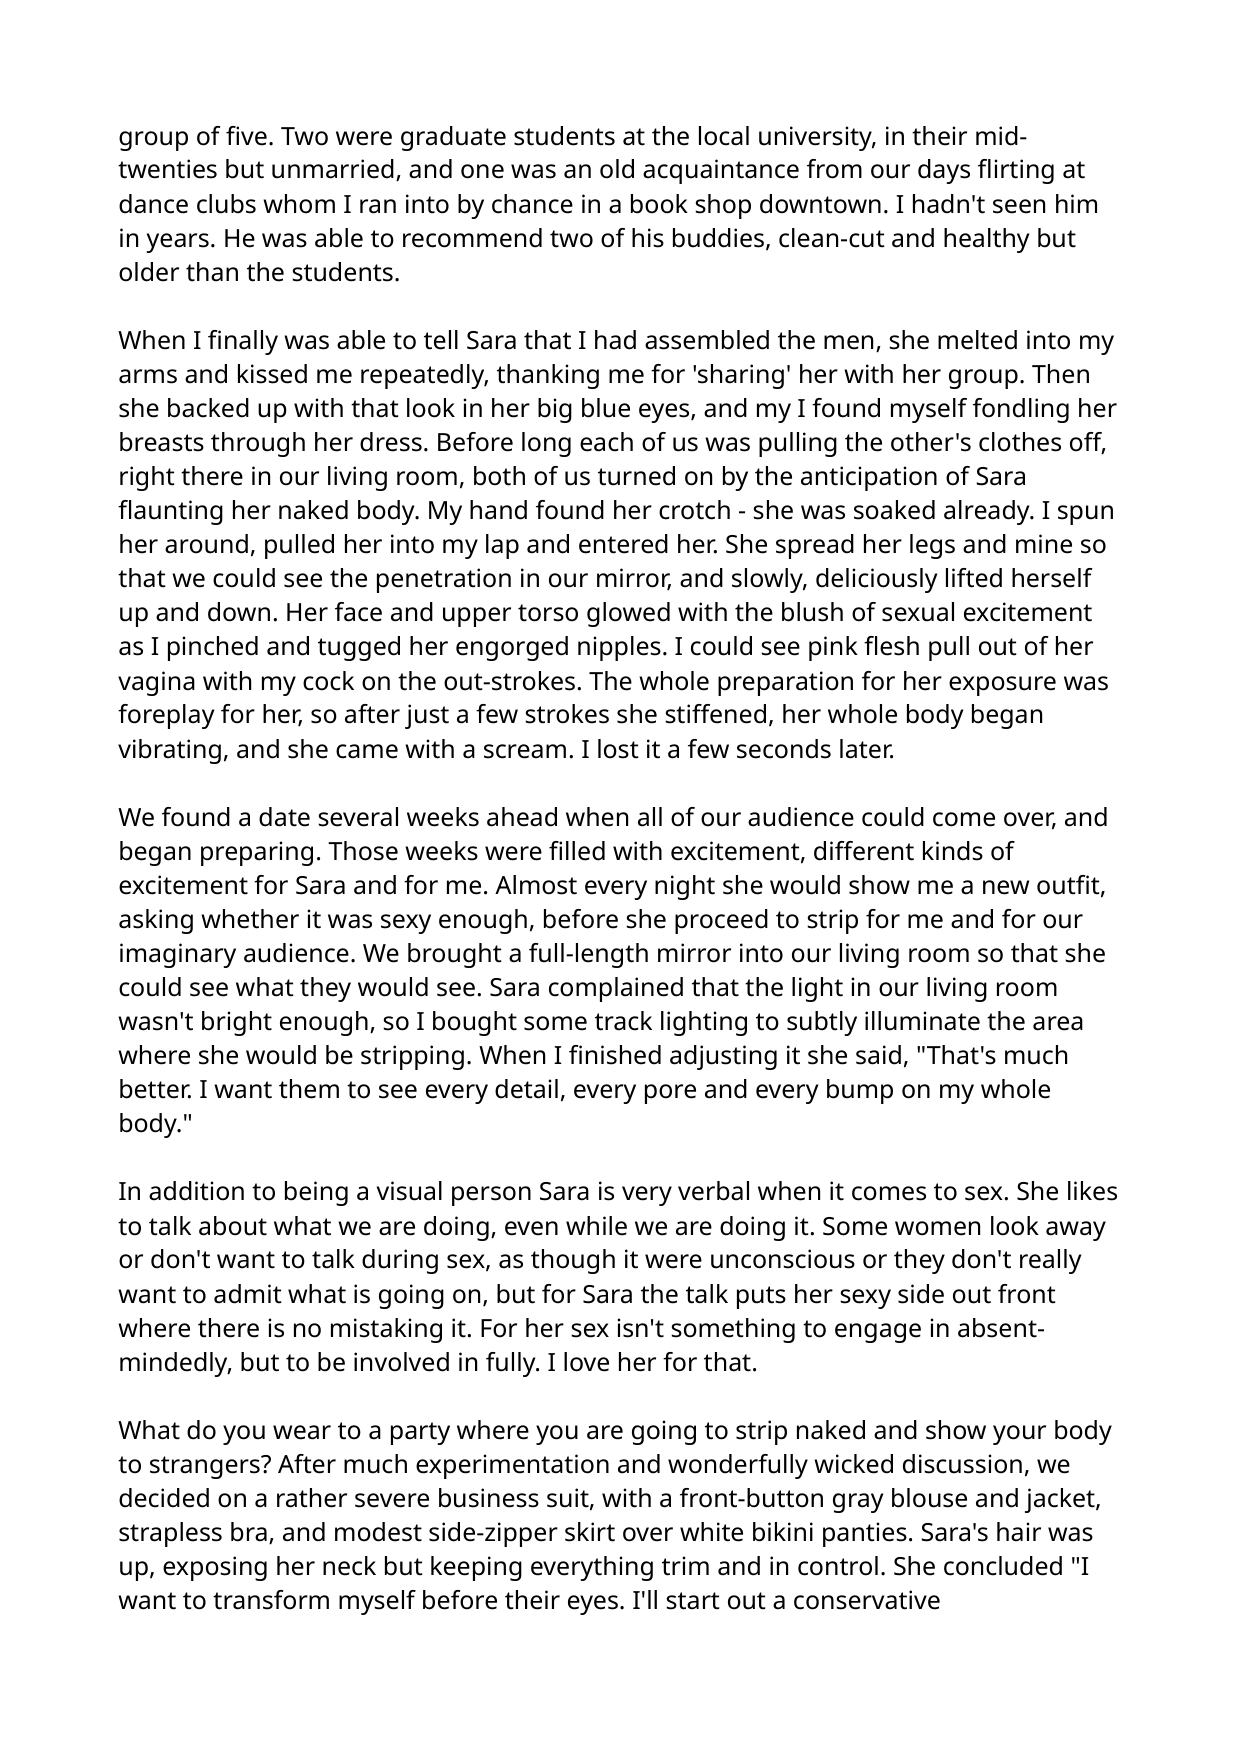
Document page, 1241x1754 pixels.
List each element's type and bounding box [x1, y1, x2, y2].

text [118, 118, 1122, 1617]
